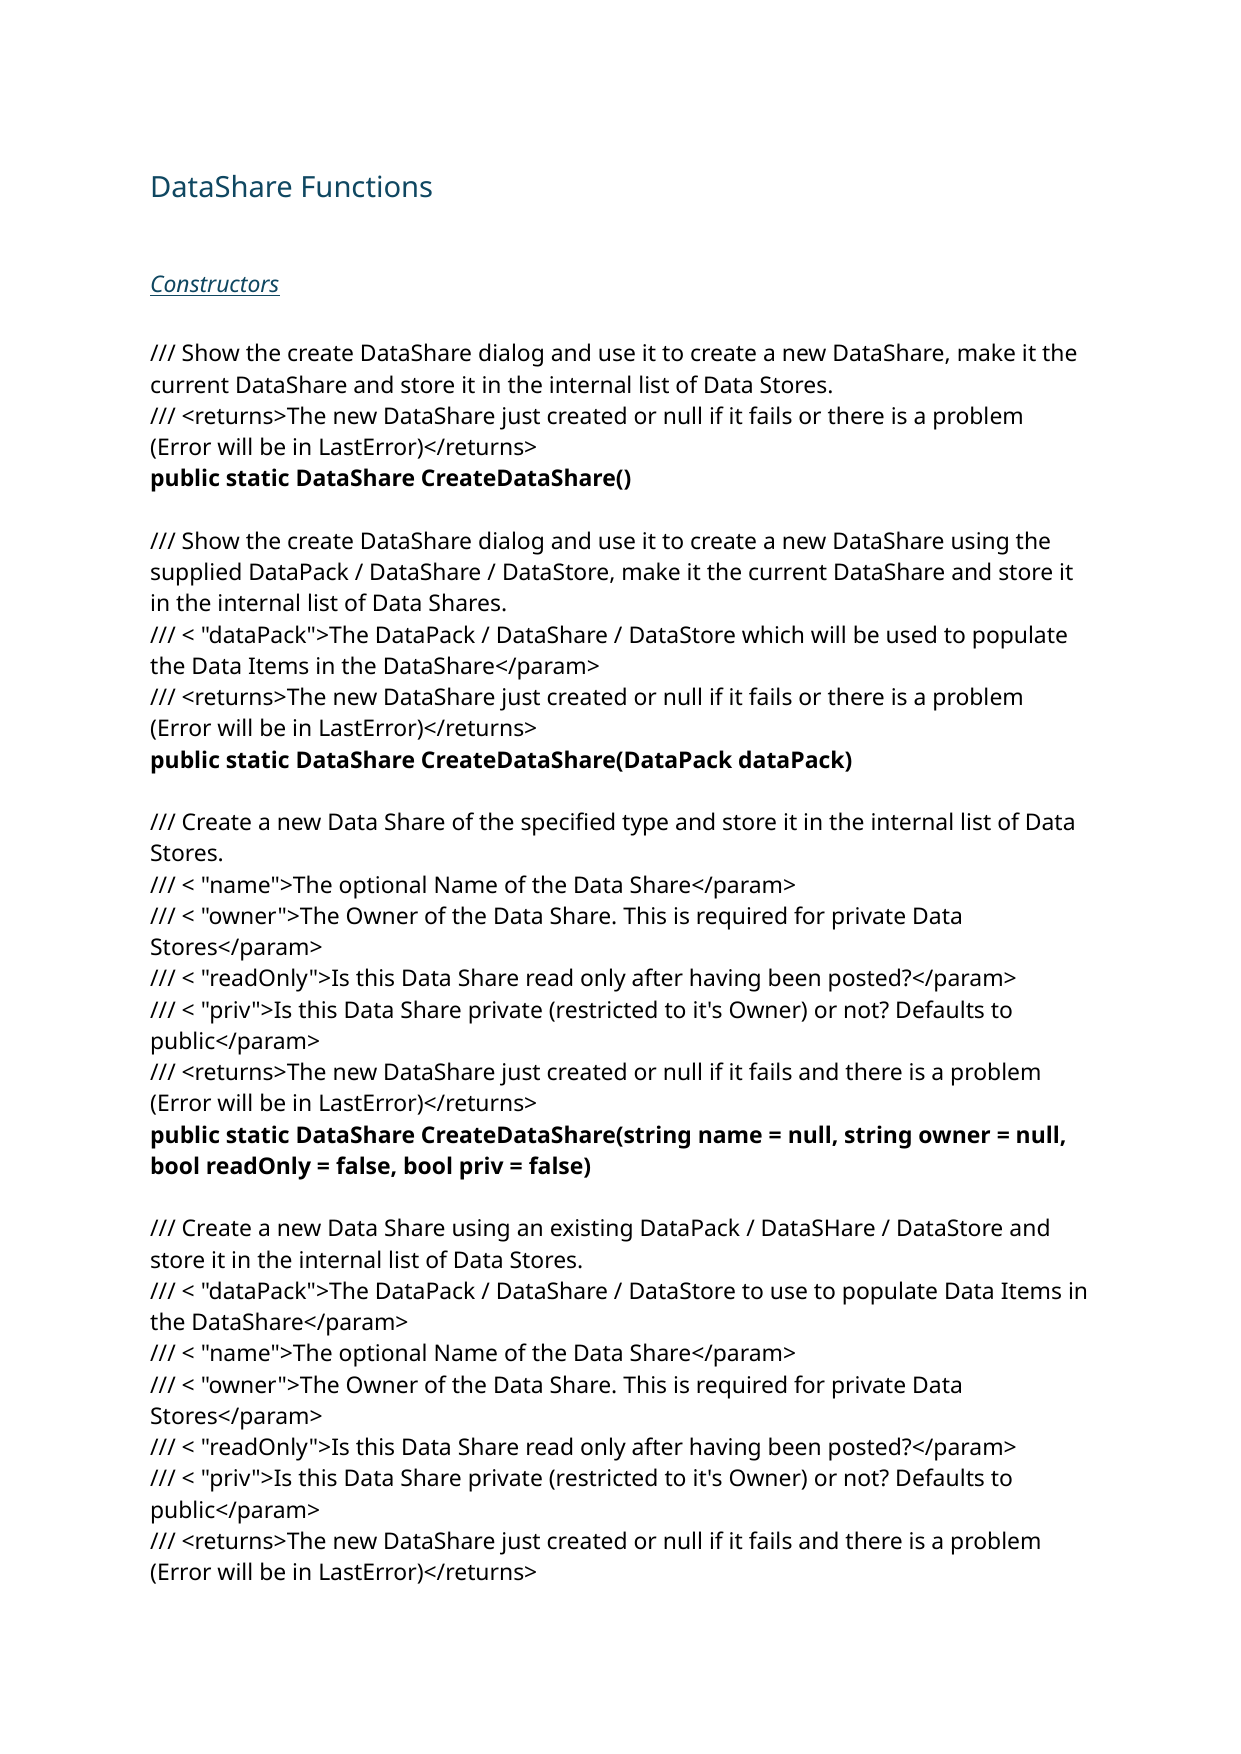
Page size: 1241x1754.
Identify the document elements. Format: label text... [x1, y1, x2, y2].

text /// Show the create DataShare dialog and use it to create a new DataShare, make it the current DataShare and store it in the internal list of Data Stores. [150, 337, 1090, 400]
text public static DataShare CreateDataShare() [150, 462, 1090, 494]
text /// Show the create DataShare dialog and use it to create a new DataShare using the supplied DataPack / DataShare / DataStore, make it the current DataShare and store it in the internal list of Data Shares. [150, 525, 1090, 619]
text /// < "readOnly">Is this Data Share read only after having been posted?</param> [150, 962, 1090, 994]
text /// <returns>The new DataShare just created or null if it fails or there is a problem (Error will be in LastError)</returns> [150, 681, 1090, 744]
text /// < "name">The optional Name of the Data Share</param> [150, 869, 1090, 900]
subtitle DataShare Functions [150, 167, 1090, 206]
text /// < "owner">The Owner of the Data Share. This is required for private Data Stores</param> [150, 900, 1090, 962]
text /// < "dataPack">The DataPack / DataShare / DataStore to use to populate Data Items in the DataShare</param> [150, 1275, 1090, 1337]
text /// <returns>The new DataShare just created or null if it fails or there is a problem (Error will be in LastError)</returns> [150, 400, 1090, 462]
text /// < "dataPack">The DataPack / DataShare / DataStore which will be used to populate the Data Items in the DataShare</param> [150, 619, 1090, 681]
text public static DataShare CreateDataShare(DataPack dataPack) [150, 744, 1090, 775]
text /// Create a new Data Share using an existing DataPack / DataSHare / DataStore and store it in the internal list of Data Stores. [150, 1212, 1090, 1275]
text /// <returns>The new DataShare just created or null if it fails and there is a problem (Error will be in LastError)</returns> [150, 1056, 1090, 1119]
text public static DataShare CreateDataShare(string name = null, string owner = null, bool readOnly = false, bool priv = false) [150, 1119, 1090, 1181]
text /// < "readOnly">Is this Data Share read only after having been posted?</param> [150, 1431, 1090, 1462]
text /// <returns>The new DataShare just created or null if it fails and there is a problem (Error will be in LastError)</returns> [150, 1525, 1090, 1587]
subtitle Constructors [150, 268, 1090, 299]
text /// < "priv">Is this Data Share private (restricted to it's Owner) or not? Defaults to public</param> [150, 994, 1090, 1056]
text /// < "priv">Is this Data Share private (restricted to it's Owner) or not? Defaults to public</param> [150, 1462, 1090, 1525]
text /// Create a new Data Share of the specified type and store it in the internal list of Data Stores. [150, 806, 1090, 869]
text /// < "owner">The Owner of the Data Share. This is required for private Data Stores</param> [150, 1369, 1090, 1431]
text /// < "name">The optional Name of the Data Share</param> [150, 1337, 1090, 1369]
